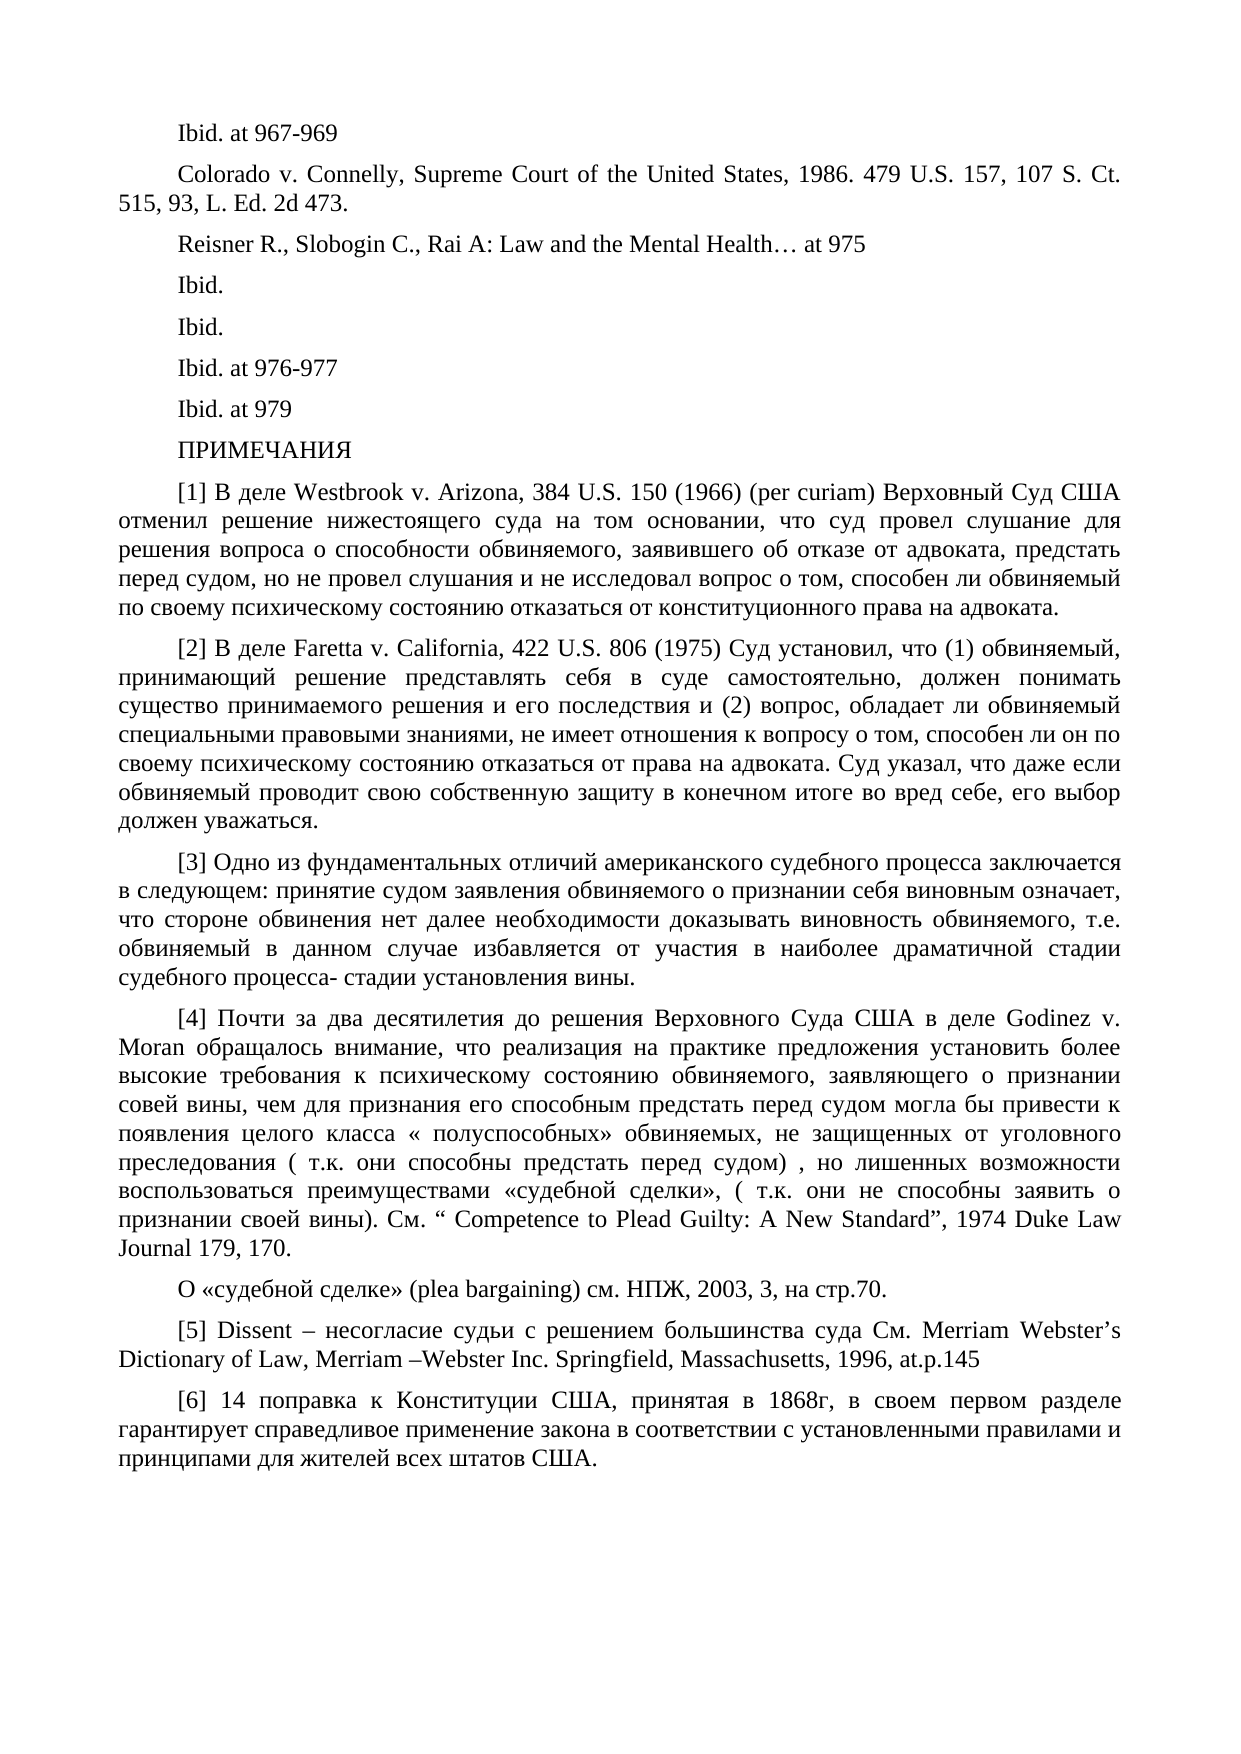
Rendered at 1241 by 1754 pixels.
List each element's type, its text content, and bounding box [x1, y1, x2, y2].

text [4] Почти за два десятилетия до решения Верховного Суда США в деле Godinez v. Moran обращалось внимание, что реализация на практике предложения установить более высокие требования к психическому состоянию обвиняемого, заявляющего о признании совей вины, чем для признания его способным предстать перед судом могла бы привести к появления целого класса « полуспособных» обвиняемых, не защищенных от уголовного преследования ( т.к. они способны предстать перед судом) , но лишенных возможности воспользоваться преимуществами «судебной сделки», ( т.к. они не способны заявить о признании своей вины). См. “ Competence to Plead Guilty: A New Standard”, 1974 Duke Law Journal 179, 170. [118, 1003, 1122, 1262]
text О «судебной сделке» (plea bargaining) см. НПЖ, 2003, 3, на стр.70. [118, 1274, 1122, 1303]
text [5] Dissent – несогласие судьи с решением большинства суда См. Merriam Webster’s Dictionary of Law, Merriam –Webster Inc. Springfield, Massachusetts, 1996, at.p.145 [118, 1316, 1122, 1373]
text Ibid. at 976-977 [118, 353, 1122, 382]
text Colorado v. Connelly, Supreme Court of the United States, 1986. 479 U.S. 157, 107 S. Ct. 515, 93, L. Ed. 2d 473. [118, 159, 1122, 217]
text Ibid. [118, 271, 1122, 299]
text [6] 14 поправка к Конституции США, принятая в 1868г, в своем первом разделе гарантирует справедливое применение закона в соответствии с установленными правилами и принципами для жителей всех штатов США. [118, 1386, 1122, 1472]
text [2] В деле Faretta v. California, 422 U.S. 806 (1975) Суд установил, что (1) обвиняемый, принимающий решение представлять себя в суде самостоятельно, должен понимать существо принимаемого решения и его последствия и (2) вопрос, обладает ли обвиняемый специальными правовыми знаниями, не имеет отношения к вопросу о том, способен ли он по своему психическому состоянию отказаться от права на адвоката. Суд указал, что даже если обвиняемый проводит свою собственную защиту в конечном итоге во вред себе, его выбор должен уважаться. [118, 633, 1122, 834]
text Reisner R., Slobogin C., Rai A: Law and the Mental Health… at 975 [118, 229, 1122, 258]
text ПРИМЕЧАНИЯ [118, 436, 1122, 464]
text Ibid. [118, 312, 1122, 341]
text Ibid. at 967-969 [118, 118, 1122, 147]
text [1] В деле Westbrook v. Arizona, 384 U.S. 150 (1966) (per curiam) Верховный Суд США отменил решение нижестоящего суда на том основании, что суд провел слушание для решения вопроса о способности обвиняемого, заявившего об отказе от адвоката, предстать перед судом, но не провел слушания и не исследовал вопрос о том, способен ли обвиняемый по своему психическому состоянию отказаться от конституционного права на адвоката. [118, 477, 1122, 621]
text [3] Одно из фундаментальных отличий американского судебного процесса заключается в следующем: принятие судом заявления обвиняемого о признании себя виновным означает, что стороне обвинения нет далее необходимости доказывать виновность обвиняемого, т.е. обвиняемый в данном случае избавляется от участия в наиболее драматичной стадии судебного процесса- стадии установления вины. [118, 847, 1122, 991]
text Ibid. at 979 [118, 394, 1122, 423]
